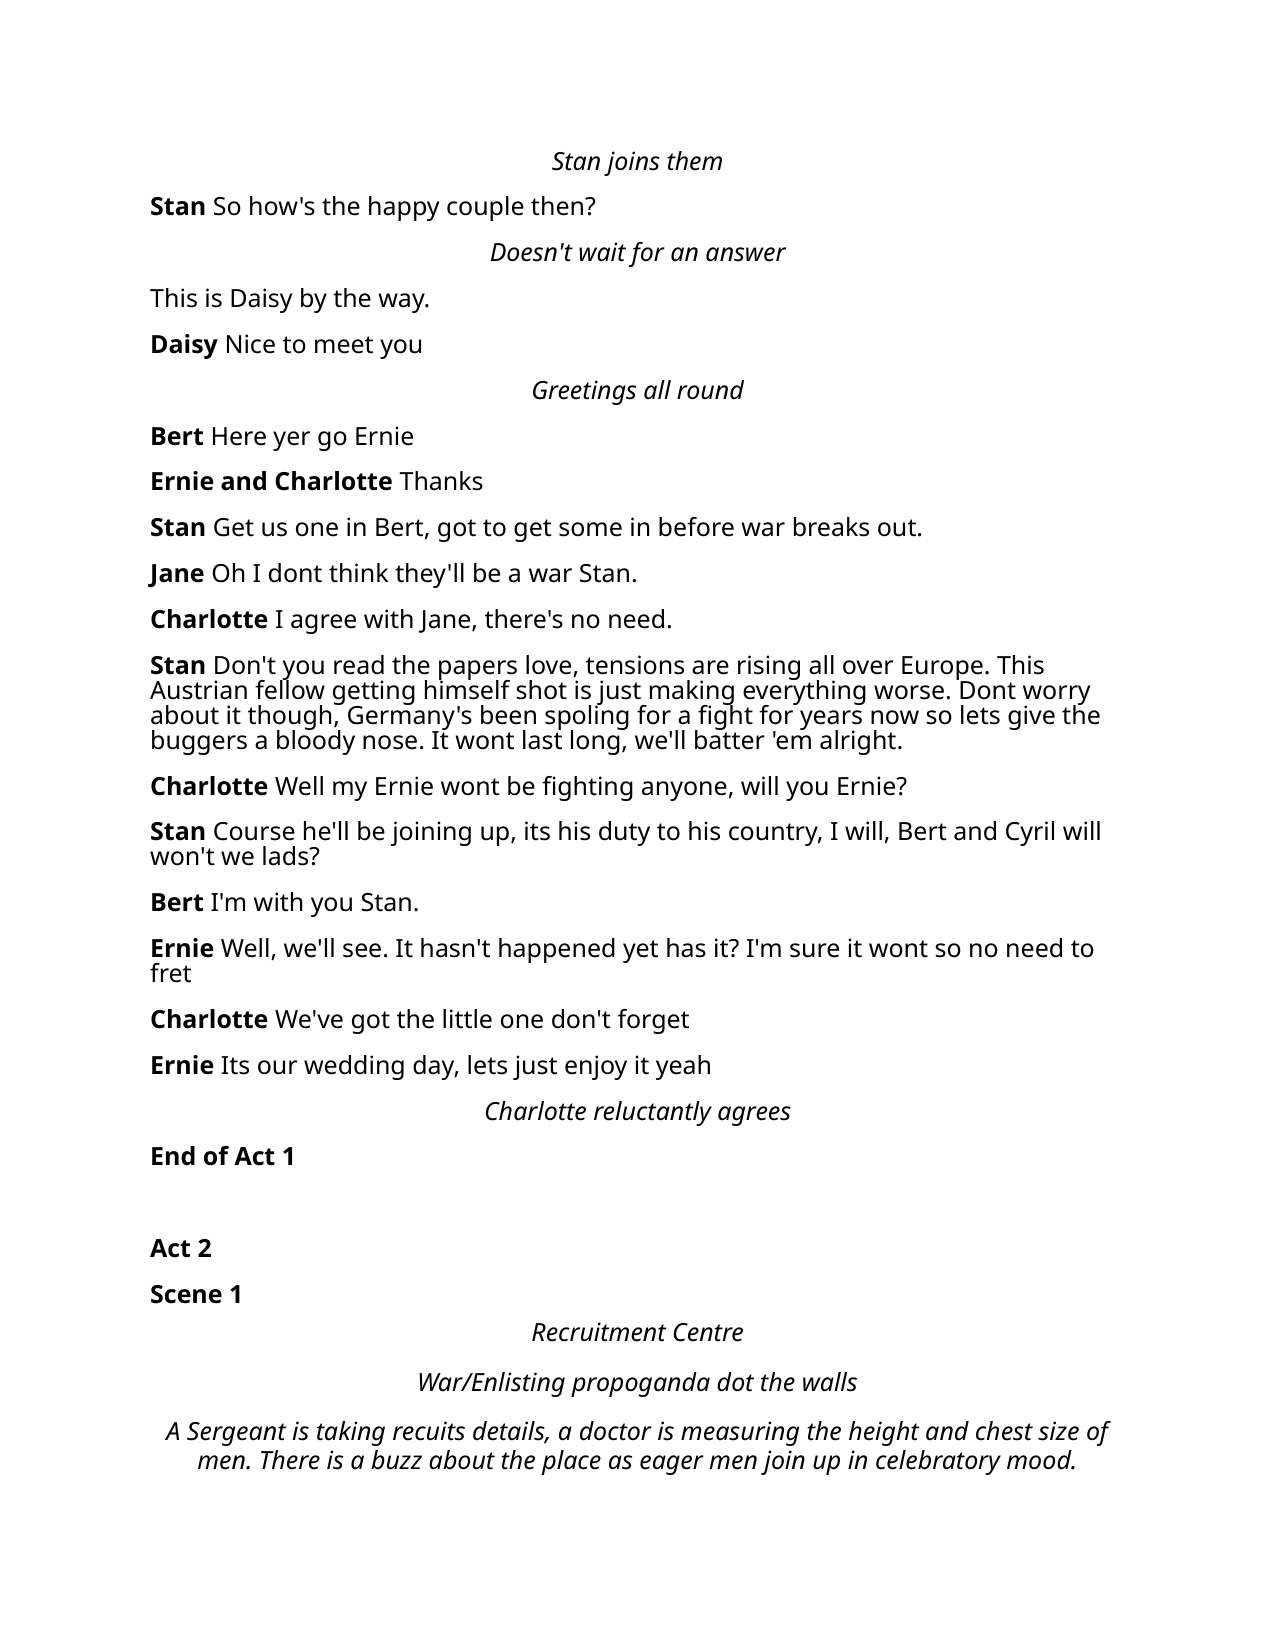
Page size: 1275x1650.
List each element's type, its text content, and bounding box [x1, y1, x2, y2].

text Scene 1 [150, 1283, 1125, 1308]
text Stan Course he'll be joining up, its his duty to his country, I will, Bert and Cyril will won't we lads? [150, 821, 1125, 871]
text Jane Oh I dont think they'll be a war Stan. [150, 562, 1125, 587]
text Ernie Well, we'll see. It hasn't happened yet has it? I'm sure it wont so no need to fret [150, 937, 1125, 987]
text Charlotte We've got the little one don't forget [150, 1008, 1125, 1033]
text Act 2 [150, 1237, 1125, 1262]
text Greetings all round [150, 379, 1125, 404]
text Bert Here yer go Ernie [150, 425, 1125, 450]
text Doesn't wait for an answer [150, 242, 637, 267]
text Bert I'm with you Stan. [150, 892, 1125, 917]
text Charlotte reluctantly agrees [150, 1100, 1125, 1125]
text Stan joins them [150, 150, 1125, 175]
text Ernie Its our wedding day, lets just enjoy it yeah [150, 1054, 1125, 1079]
text Charlotte I agree with Jane, there's no need. [150, 608, 1125, 633]
text Stan So how's the happy couple then? [150, 196, 1125, 221]
text Recruitment Centre [150, 1319, 1125, 1347]
text Stan Get us one in Bert, got to get some in before war breaks out. [150, 517, 1125, 542]
text A Sergeant is taking recuits details, a doctor is measuring the height and chest size of men. There is a buzz about the place as eager men join up in celebratory mood. [150, 1418, 1125, 1475]
text Doesn't wait for an answer [632, 242, 1125, 267]
text War/Enlisting propoganda dot the walls [150, 1368, 1125, 1397]
text Ernie and Charlotte Thanks [150, 471, 1125, 496]
text End of Act 1 [150, 1146, 1125, 1171]
text Charlotte Well my Ernie wont be fighting anyone, will you Ernie? [150, 775, 1125, 800]
text Stan Don't you read the papers love, tensions are rising all over Europe. This Austrian fellow getting himself shot is just making everything worse. Dont worry about it though, Germany's been spoling for a fight for years now so lets give the buggers a bloody nose. It wont last long, we'll batter 'em alright. [150, 654, 1125, 754]
text Daisy Nice to meet you [150, 333, 1125, 358]
text This is Daisy by the way. [150, 287, 1125, 312]
